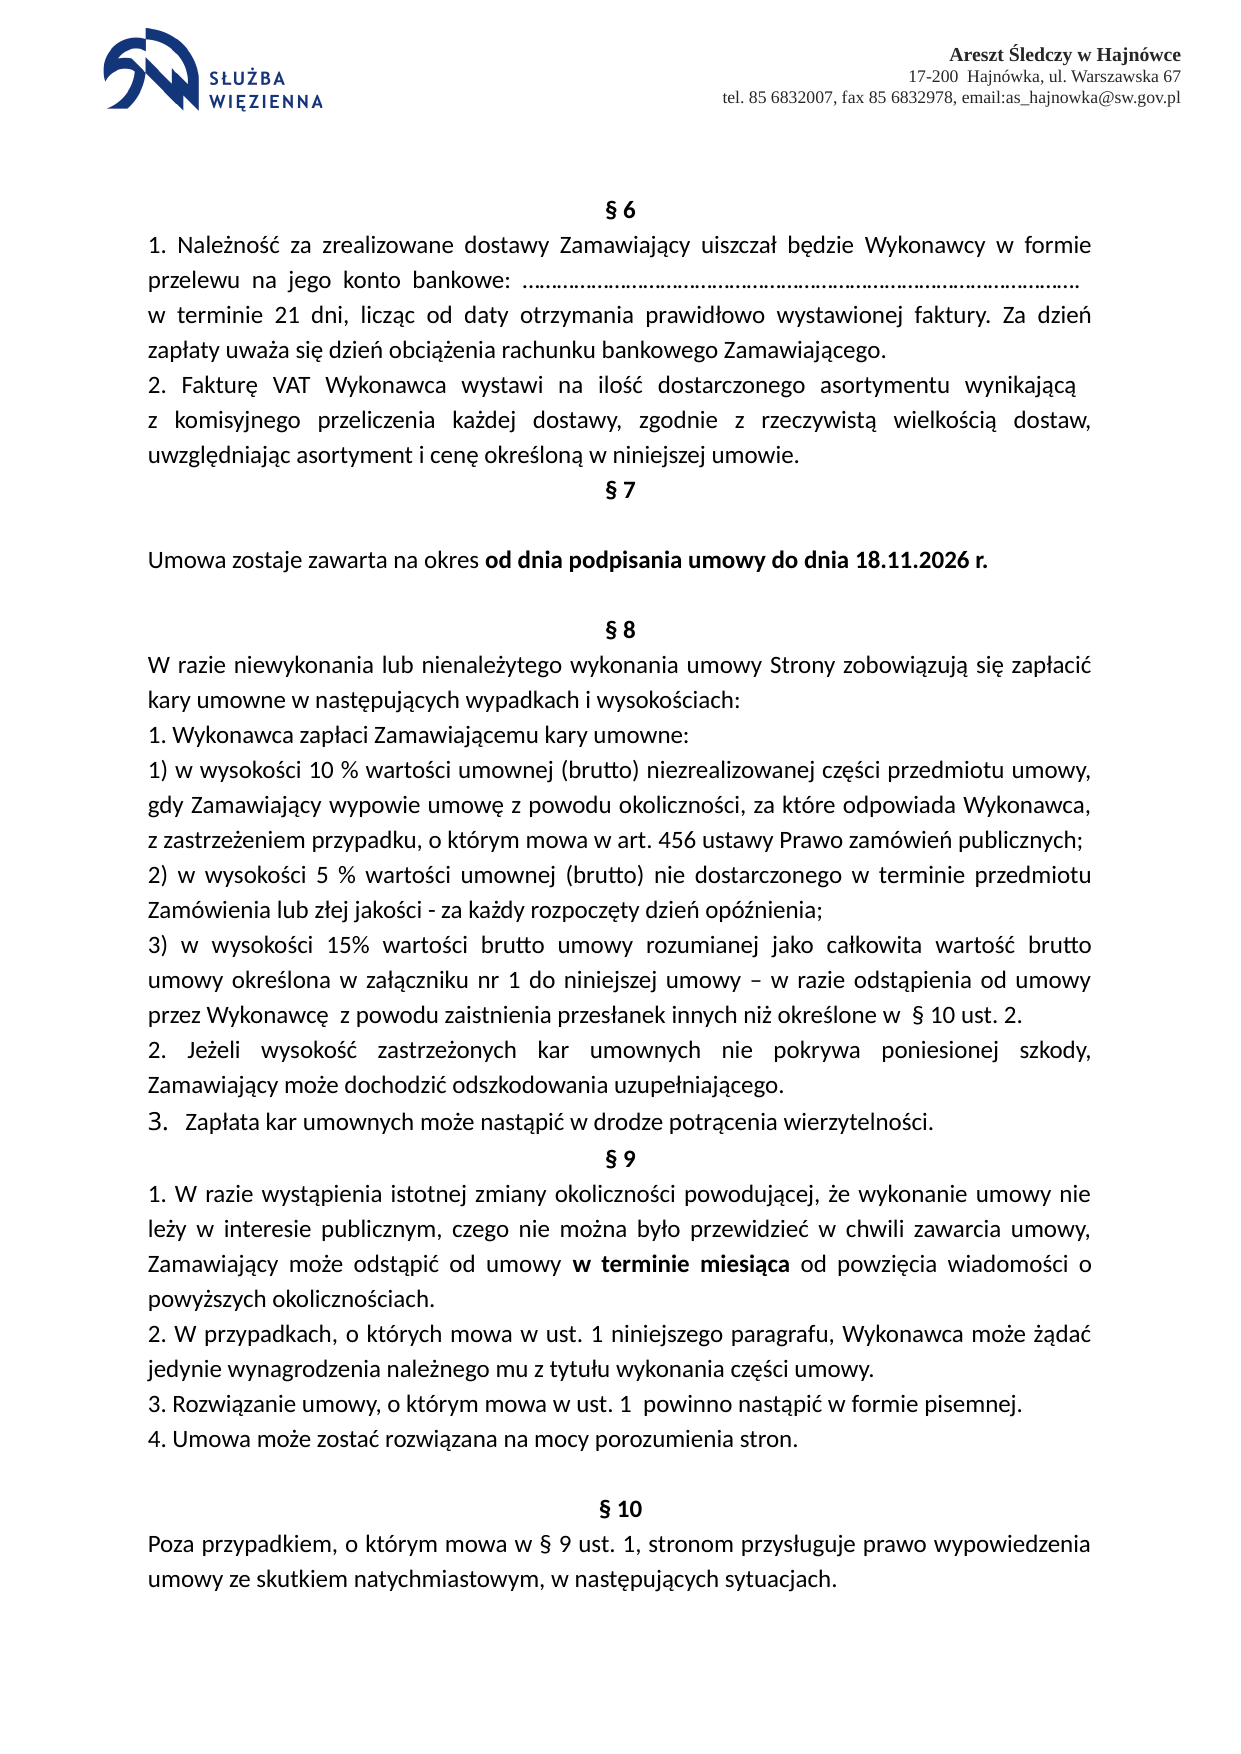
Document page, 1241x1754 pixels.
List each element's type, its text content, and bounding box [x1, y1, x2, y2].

text Poza przypadkiem, o którym mowa w § 9 ust. 1, stronom przysługuje prawo wypowiedzenia umowy ze skutkiem natychmiastowym, w następujących sytuacjach. [148, 1528, 1093, 1593]
text § 9 [148, 1143, 1093, 1173]
text 1. Należność za zrealizowane dostawy Zamawiający uiszczał będzie Wykonawcy w formie przelewu na jego konto bankowe: ……………………………………………………………………………………. w terminie 21 dni, licząc od daty otrzymania prawidłowo wystawionej faktury. Za dzień zapłaty uważa się dzień obciążenia rachunku bankowego Zamawiającego. [148, 229, 1093, 364]
text 2. Jeżeli wysokość zastrzeżonych kar umownych nie pokrywa poniesionej szkody, Zamawiający może dochodzić odszkodowania uzupełniającego. [148, 1034, 1093, 1099]
text 3) w wysokości 15% wartości brutto umowy rozumianej jako całkowita wartość brutto umowy określona w załączniku nr 1 do niniejszej umowy – w razie odstąpienia od umowy przez Wykonawcę z powodu zaistnienia przesłanek innych niż określone w § 10 ust. 2. [148, 929, 1093, 1029]
picture [103, 28, 323, 112]
text § 10 [148, 1493, 1093, 1523]
text 4. Umowa może zostać rozwiązana na mocy porozumienia stron. [148, 1423, 1093, 1453]
text § 6 [148, 194, 1093, 224]
text 2) w wysokości 5 % wartości umownej (brutto) nie dostarczonego w terminie przedmiotu Zamówienia lub złej jakości - za każdy rozpoczęty dzień opóźnienia; [148, 859, 1093, 924]
text § 8 [148, 614, 1093, 644]
text W razie niewykonania lub nienależytego wykonania umowy Strony zobowiązują się zapłacić kary umowne w następujących wypadkach i wysokościach: [148, 649, 1093, 714]
text 1. W razie wystąpienia istotnej zmiany okoliczności powodującej, że wykonanie umowy nie leży w interesie publicznym, czego nie można było przewidzieć w chwili zawarcia umowy, Zamawiający może odstąpić od umowy w terminie miesiąca od powzięcia wiadomości o powyższych okolicznościach. [148, 1178, 1093, 1313]
text 2. W przypadkach, o których mowa w ust. 1 niniejszego paragrafu, Wykonawca może żądać jedynie wynagrodzenia należnego mu z tytułu wykonania części umowy. [148, 1318, 1093, 1383]
text 1) w wysokości 10 % wartości umownej (brutto) niezrealizowanej części przedmiotu umowy, gdy Zamawiający wypowie umowę z powodu okoliczności, za które odpowiada Wykonawca, z zastrzeżeniem przypadku, o którym mowa w art. 456 ustawy Prawo zamówień publicznych; [148, 754, 1093, 854]
text 1. Wykonawca zapłaci Zamawiającemu kary umowne: [148, 719, 1093, 749]
text Umowa zostaje zawarta na okres od dnia podpisania umowy do dnia 18.11.2026 r. [148, 544, 1093, 574]
text § 7 [148, 474, 1093, 504]
list Zapłata kar umownych może nastąpić w drodze potrącenia wierzytelności. [148, 1104, 1093, 1138]
text 3. Rozwiązanie umowy, o którym mowa w ust. 1 powinno nastąpić w formie pisemnej. [148, 1388, 1093, 1418]
text 2. Fakturę VAT Wykonawca wystawi na ilość dostarczonego asortymentu wynikającą z komisyjnego przeliczenia każdej dostawy, zgodnie z rzeczywistą wielkością dostaw, uwzględniając asortyment i cenę określoną w niniejszej umowie. [148, 369, 1093, 469]
